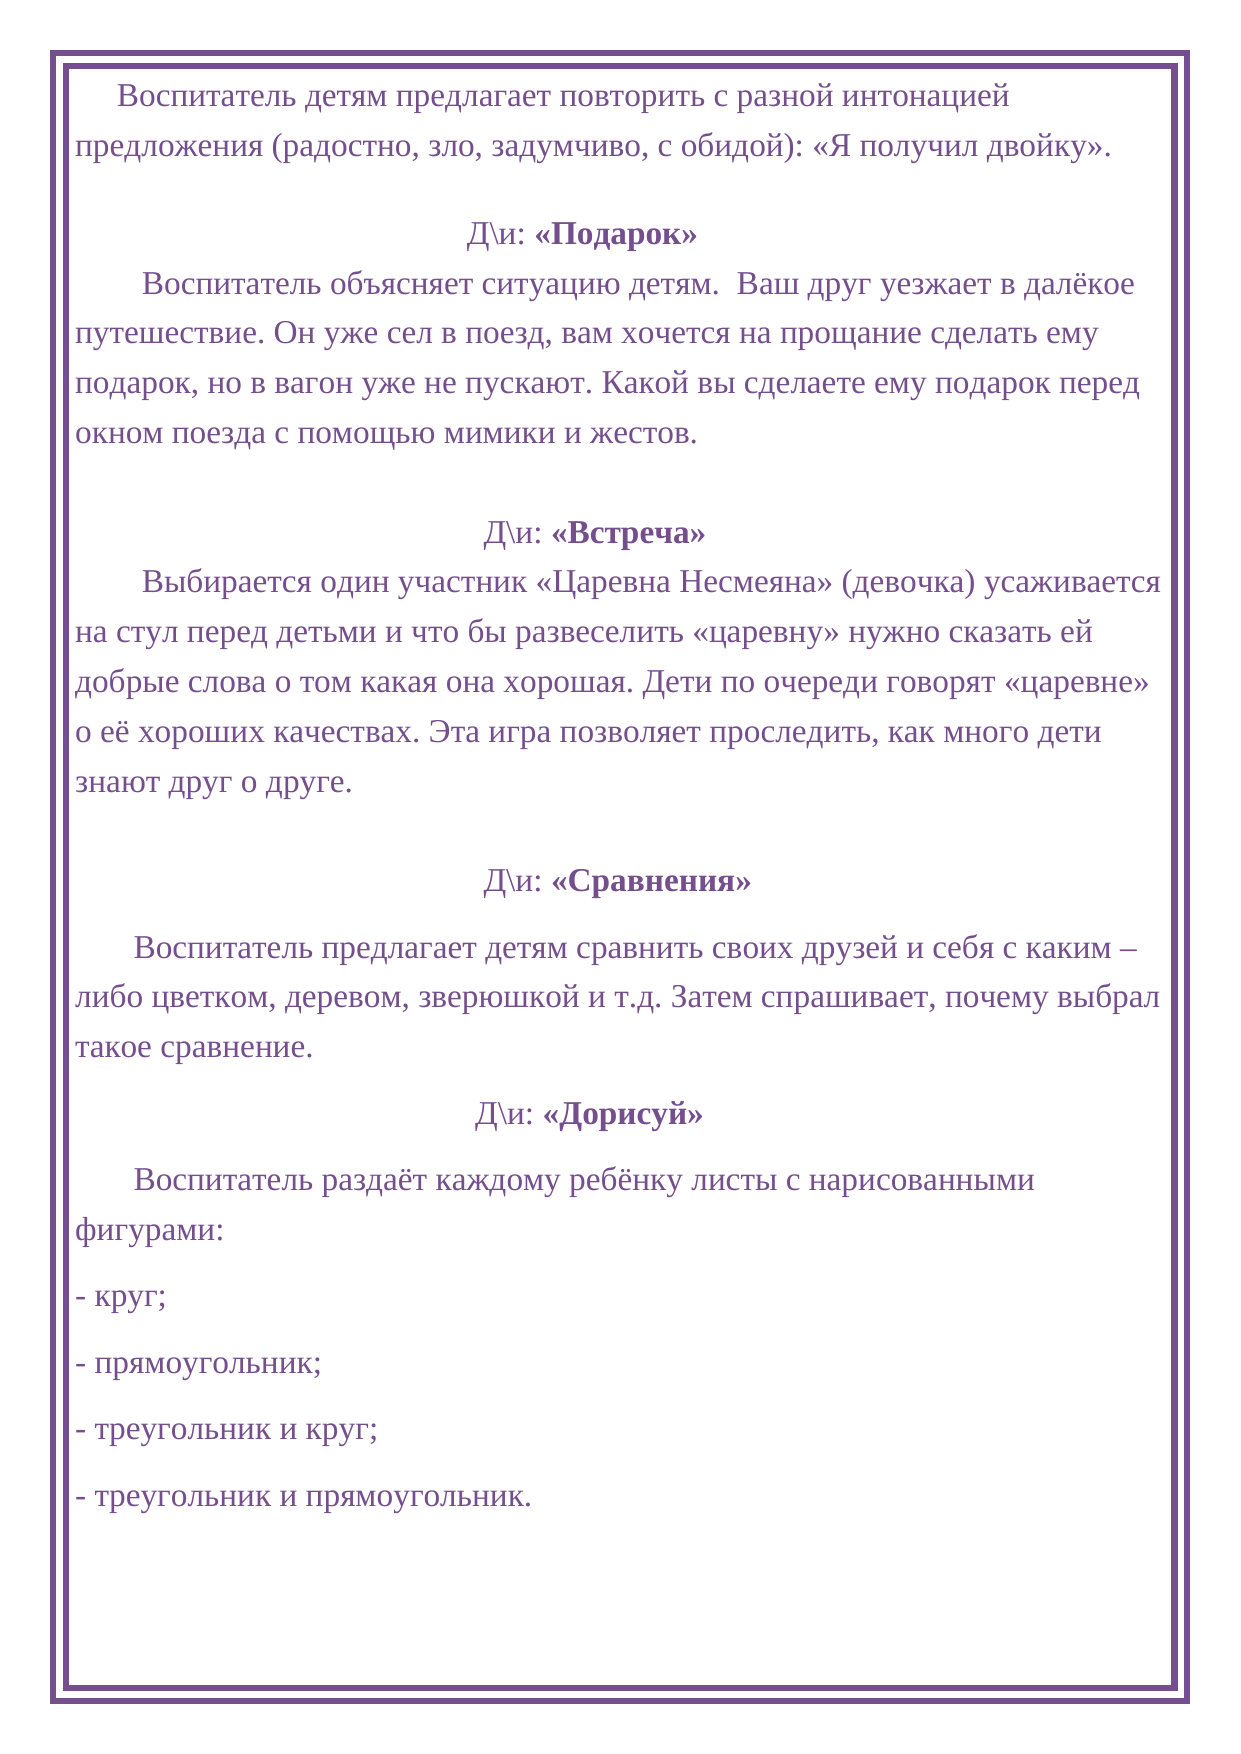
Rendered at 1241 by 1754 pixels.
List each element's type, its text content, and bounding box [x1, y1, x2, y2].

text Д\и: «Сравнения» [75, 861, 1165, 899]
text Д\и: «Встреча» [75, 512, 1165, 550]
text - треугольник и круг; [75, 1409, 1165, 1447]
text Воспитатель раздаёт каждому ребёнку листы с нарисованными фигурами: [75, 1159, 1165, 1248]
text Воспитатель детям предлагает повторить с разной интонацией предложения (радостно, зло, задумчиво, с обидой): «Я получил двойку». [75, 75, 1165, 163]
text - прямоугольник; [75, 1342, 1165, 1381]
text Д\и: «Подарок» [75, 213, 1165, 252]
text - круг; [75, 1276, 1165, 1314]
text - треугольник и прямоугольник. [75, 1475, 1165, 1513]
text Выбирается один участник «Царевна Несмеяна» (девочка) усаживается на стул перед детьми и что бы развеселить «царевну» нужно сказать ей добрые слова о том какая она хорошая. Дети по очереди говорят «царевне» о её хороших качествах. Эта игра позволяет проследить, как много дети знают друг о друге. [75, 562, 1165, 799]
text Воспитатель объясняет ситуацию детям. Ваш друг уезжает в далёкое путешествие. Он уже сел в поезд, вам хочется на прощание сделать ему подарок, но в вагон уже не пускают. Какой вы сделаете ему подарок перед окном поезда с помощью мимики и жестов. [75, 263, 1165, 451]
text Д\и: «Дорисуй» [75, 1093, 1165, 1131]
text Воспитатель предлагает детям сравнить своих друзей и себя с каким – либо цветком, деревом, зверюшкой и т.д. Затем спрашивает, почему выбрал такое сравнение. [75, 927, 1165, 1065]
